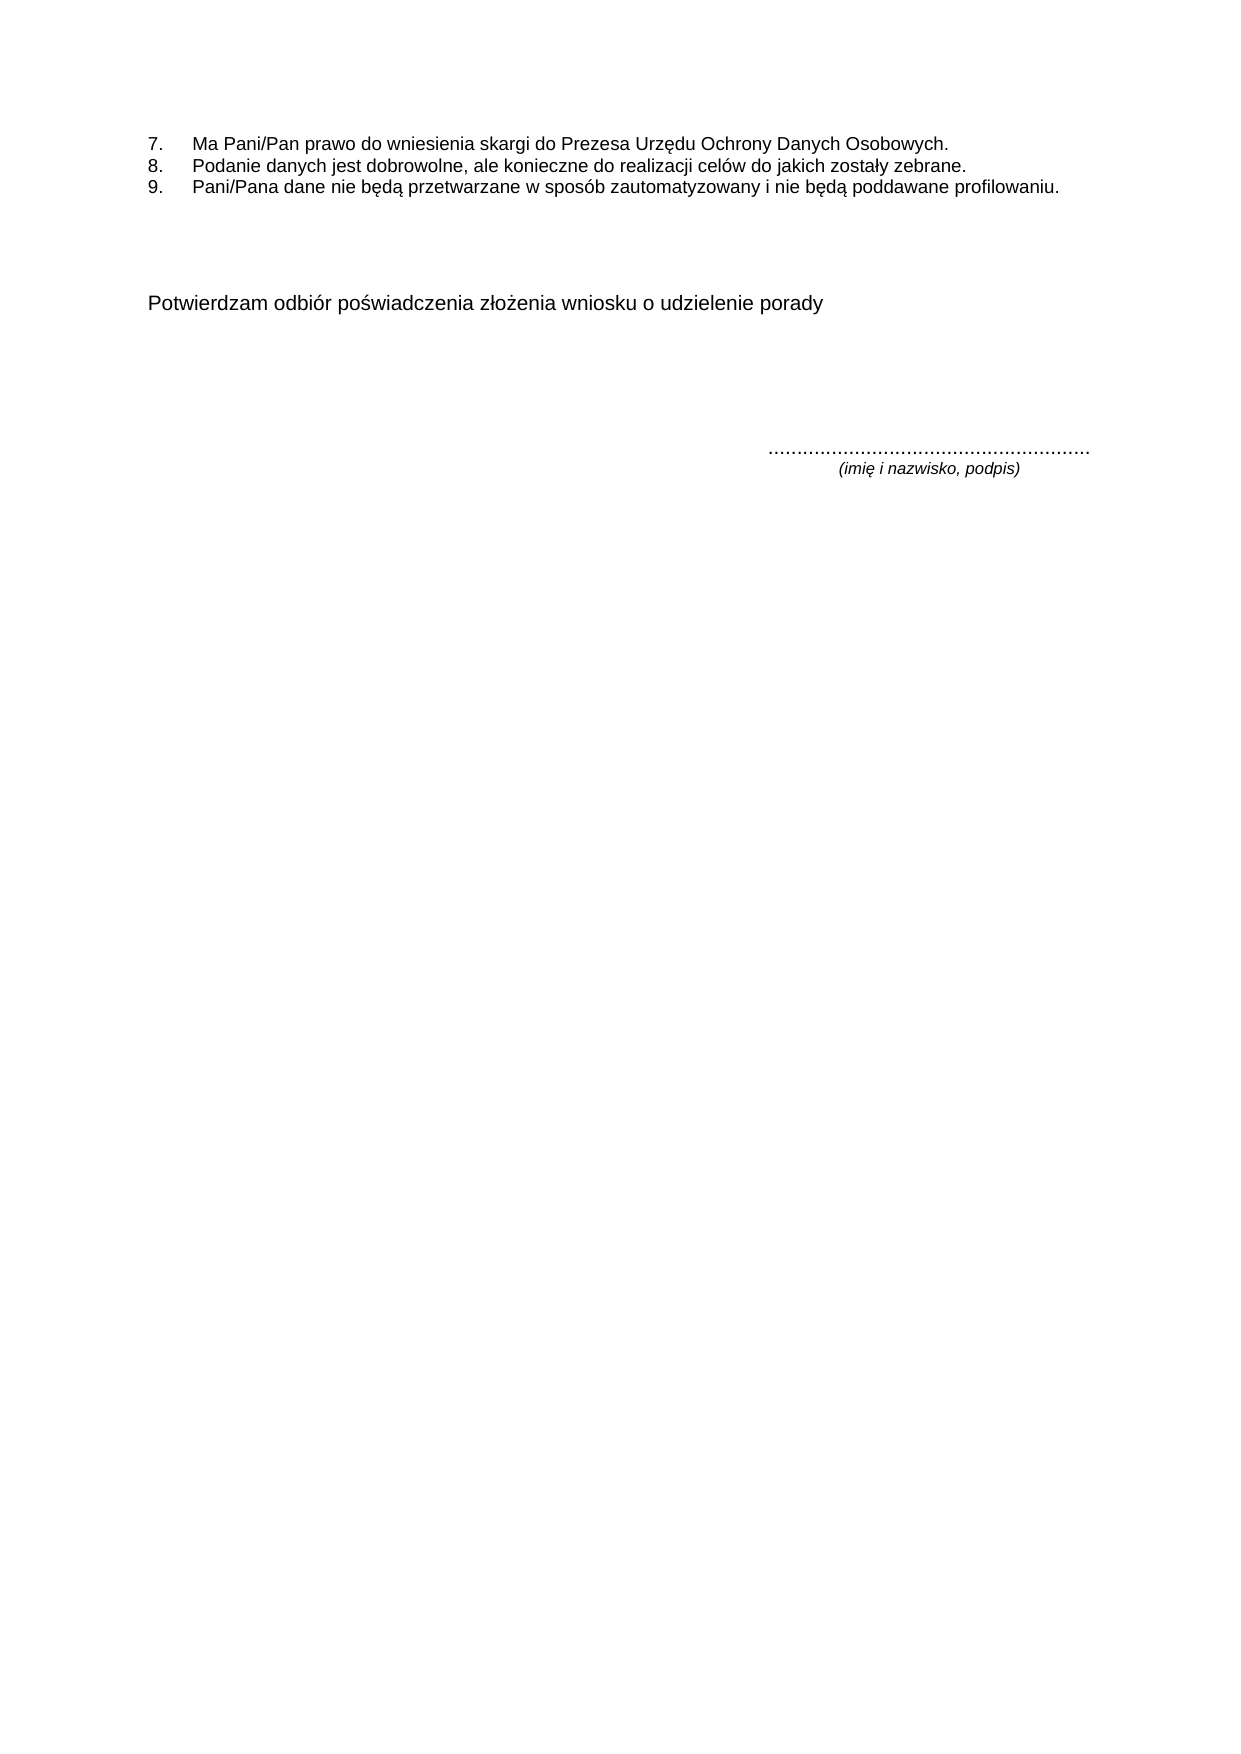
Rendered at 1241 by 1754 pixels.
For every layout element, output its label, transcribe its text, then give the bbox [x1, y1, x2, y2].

text Potwierdzam odbiór poświadczenia złożenia wniosku o udzielenie porady [148, 291, 1093, 315]
text ........................................................ [766, 435, 1093, 459]
list Ma Pani/Pan prawo do wniesienia skargi do Prezesa Urzędu Ochrony Danych Osobowych. [148, 133, 1093, 154]
list Podanie danych jest dobrowolne, ale konieczne do realizacji celów do jakich zostały zebrane. [148, 154, 1093, 176]
list Pani/Pana dane nie będą przetwarzane w sposób zautomatyzowany i nie będą poddawane profilowaniu. [148, 176, 1093, 198]
text (imię i nazwisko, podpis) [766, 459, 1093, 478]
